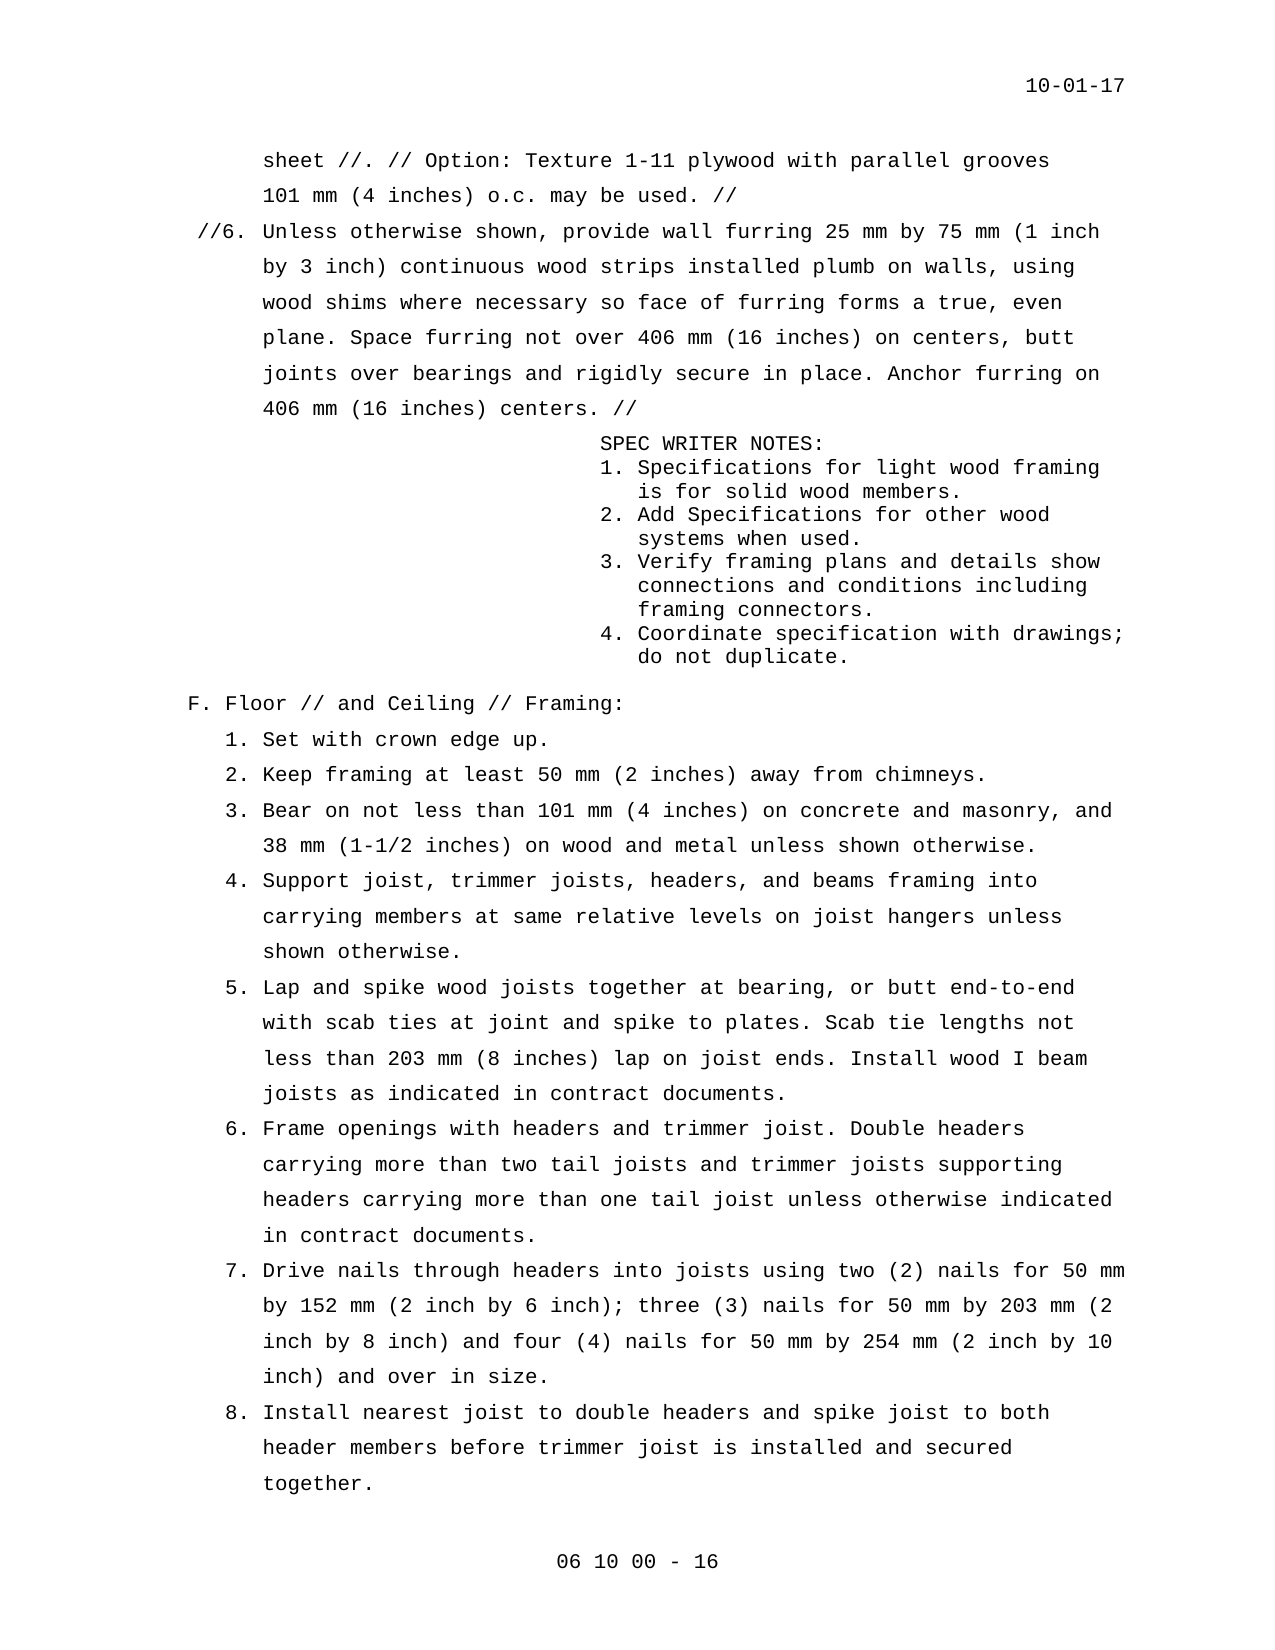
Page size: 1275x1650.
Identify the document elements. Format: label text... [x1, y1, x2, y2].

list Coordinate specification with drawings; do not duplicate. [600, 622, 1125, 670]
text 3. Bear on not less than 101 mm (4 inches) on concrete and masonry, and 38 mm (1-1/2 inches) on wood and metal unless shown otherwise. [225, 800, 1125, 859]
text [197, 150, 1125, 209]
text SPEC WRITER NOTES: [600, 433, 1125, 457]
text 2. Keep framing at least 50 mm (2 inches) away from chimneys. [225, 764, 1125, 788]
list Add Specifications for other wood systems when used. [600, 504, 1125, 552]
text 8. Install nearest joist to double headers and spike joist to both header members before trimmer joist is installed and secured together. [225, 1402, 1125, 1496]
text F. Floor // and Ceiling // Framing: [187, 693, 1125, 717]
text 5. Lap and spike wood joists together at bearing, or butt end-to-end with scab ties at joint and spike to plates. Scab tie lengths not less than 203 mm (8 inches) lap on joist ends. Install wood I beam joists as indicated in contract documents. [225, 977, 1125, 1107]
list Verify framing plans and details show connections and conditions including framing connectors. [600, 552, 1125, 622]
text //6. Unless otherwise shown, provide wall furring 25 mm by 75 mm (1 inch by 3 inch) continuous wood strips installed plumb on walls, using wood shims where necessary so face of furring forms a true, even plane. Space furring not over 406 mm (16 inches) on centers, butt joints over bearings and rigidly secure in place. Anchor furring on 406 mm (16 inches) centers. // [197, 221, 1125, 422]
text 1. Set with crown edge up. [225, 729, 1125, 752]
text 4. Support joist, trimmer joists, headers, and beams framing into carrying members at same relative levels on joist hangers unless shown otherwise. [225, 871, 1125, 965]
list Specifications for light wood framing is for solid wood members. [600, 457, 1125, 504]
text 6. Frame openings with headers and trimmer joist. Double headers carrying more than two tail joists and trimmer joists supporting headers carrying more than one tail joist unless otherwise indicated in contract documents. [225, 1118, 1125, 1248]
text 7. Drive nails through headers into joists using two (2) nails for 50 mm by 152 mm (2 inch by 6 inch); three (3) nails for 50 mm by 203 mm (2 inch by 8 inch) and four (4) nails for 50 mm by 254 mm (2 inch by 10 inch) and over in size. [225, 1260, 1125, 1390]
